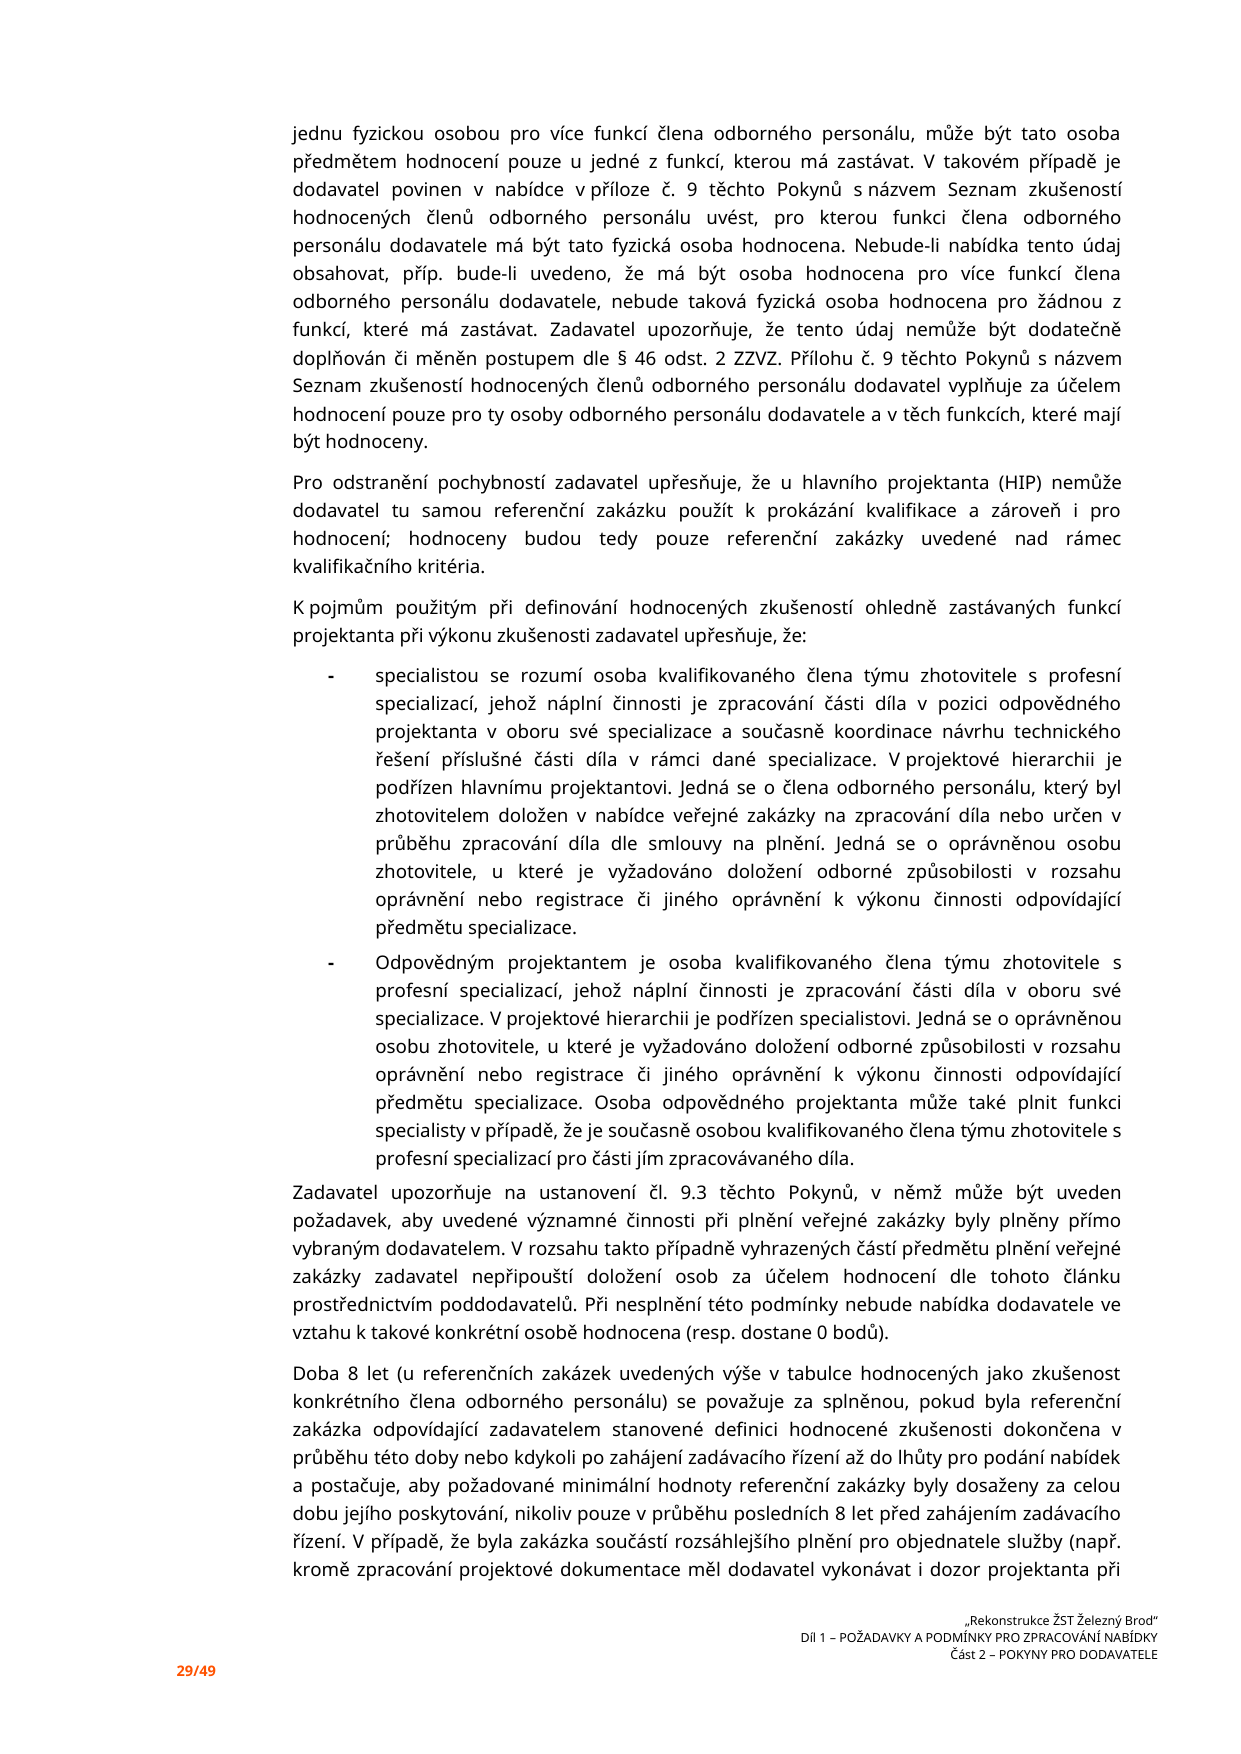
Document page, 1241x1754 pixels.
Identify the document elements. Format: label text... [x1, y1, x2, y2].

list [292, 121, 1122, 454]
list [292, 1360, 1122, 1582]
text specialistou se rozumí osoba kvalifikovaného člena týmu zhotovitele s profesní specializací, jehož náplní činnosti je zpracování části díla v pozici odpovědného projektanta v oboru své specializace a současně koordinace návrhu technického řešení příslušné části díla v rámci dané specializace. V projektové hierarchii je podřízen hlavnímu projektantovi. Jedná se o člena odborného personálu, který byl zhotovitelem doložen v nabídce veřejné zakázky na zpracování díla nebo určen v průběhu zpracování díla dle smlouvy na plnění. Jedná se o oprávněnou osobu zhotovitele, u které je vyžadováno doložení odborné způsobilosti v rozsahu oprávnění nebo registrace či jiného oprávnění k výkonu činnosti odpovídající předmětu specializace. [328, 662, 1122, 940]
text Odpovědným projektantem je osoba kvalifikovaného člena týmu zhotovitele s profesní specializací, jehož náplní činnosti je zpracování části díla v oboru své specializace. V projektové hierarchii je podřízen specialistovi. Jedná se o oprávněnou osobu zhotovitele, u které je vyžadováno doložení odborné způsobilosti v rozsahu oprávnění nebo registrace či jiného oprávnění k výkonu činnosti odpovídající předmětu specializace. Osoba odpovědného projektanta může také plnit funkci specialisty v případě, že je současně osobou kvalifikovaného člena týmu zhotovitele s profesní specializací pro části jím zpracovávaného díla. [328, 949, 1122, 1171]
list Zadavatel upozorňuje na ustanovení čl. 9.3 těchto Pokynů, v němž může být uveden požadavek, aby uvedené významné činnosti při plnění veřejné zakázky byly plněny přímo vybraným dodavatelem. V rozsahu takto případně vyhrazených částí předmětu plnění veřejné zakázky zadavatel nepřipouští doložení osob za účelem hodnocení dle tohoto článku prostřednictvím poddodavatelů. Při nesplnění této podmínky nebude nabídka dodavatele ve vztahu k takové konkrétní osobě hodnocena (resp. dostane 0 bodů). [292, 1179, 1122, 1345]
list Pro odstranění pochybností zadavatel upřesňuje, že u hlavního projektanta (HIP) nemůže dodavatel tu samou referenční zakázku použít k prokázání kvalifikace a zároveň i pro hodnocení; hodnoceny budou tedy pouze referenční zakázky uvedené nad rámec kvalifikačního kritéria. [292, 469, 1122, 579]
list K pojmům použitým při definování hodnocených zkušeností ohledně zastávaných funkcí projektanta při výkonu zkušenosti zadavatel upřesňuje, že: [292, 594, 1122, 647]
